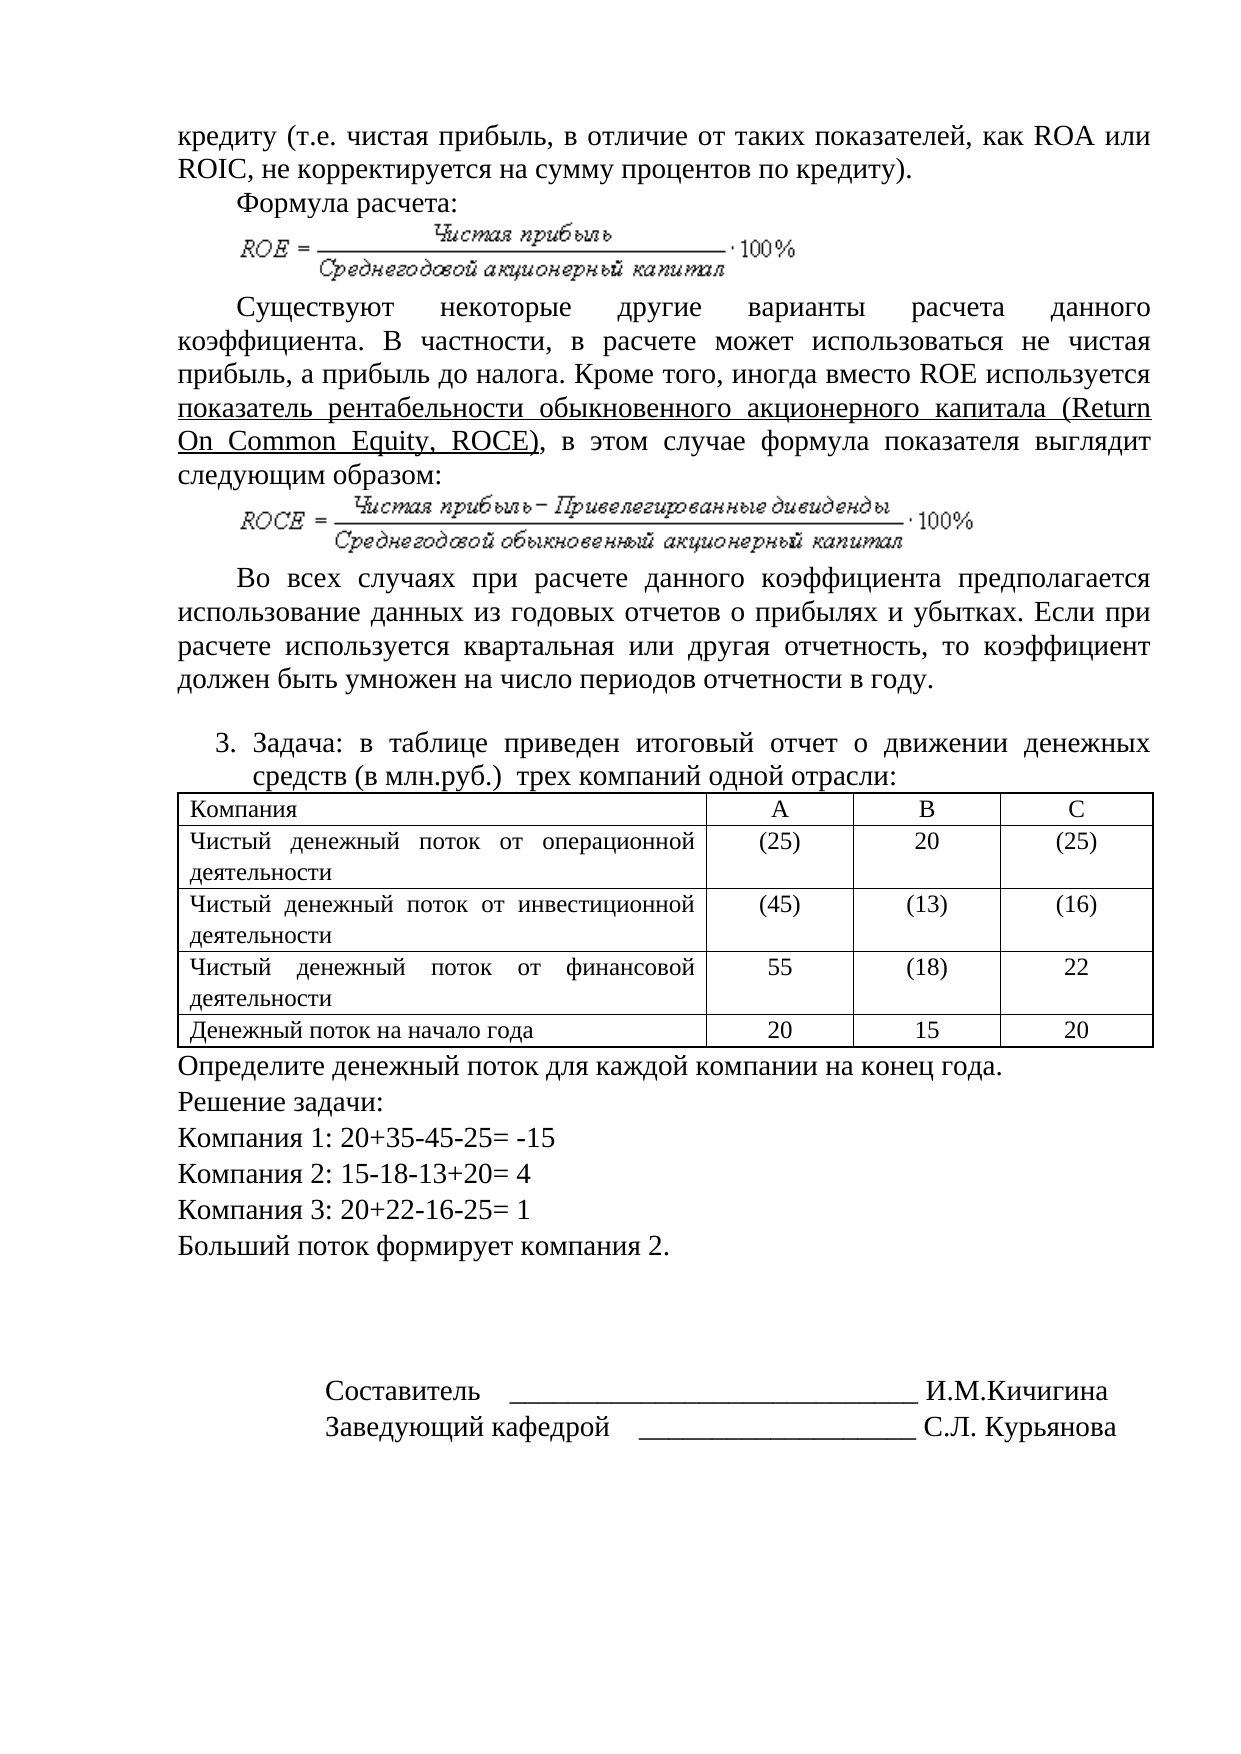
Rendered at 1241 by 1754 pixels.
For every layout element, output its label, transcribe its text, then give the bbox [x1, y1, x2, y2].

table_cell 20 [854, 826, 1000, 888]
text Компания 3: 20+22-16-25= 1 [177, 1192, 1152, 1226]
text Существуют некоторые другие варианты расчета данного коэффициента. В частности, в расчете может использоваться не чистая прибыль, а прибыль до налога. Кроме того, иногда вместо ROE используется показатель рентабельности обыкновенного акционерного капитала (Return On Common Equity, ROCE), в этом случае формула показателя выглядит следующим образом: [177, 420, 1152, 490]
text Определите денежный поток для каждой компании на конец года. [177, 1048, 1152, 1081]
table_cell (18) [854, 952, 1000, 1014]
table_cell Чистый денежный поток от операционной деятельности [179, 826, 706, 888]
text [177, 118, 1152, 185]
table_cell (13) [854, 889, 1000, 951]
text Составитель ____________________________ И.М.Кичигина [177, 1373, 1152, 1406]
table_cell 22 [1001, 952, 1152, 1014]
text Заведующий кафедрой ___________________ С.Л. Курьянова [177, 1409, 1152, 1443]
table_cell (45) [707, 889, 853, 951]
table_cell 20 [707, 1015, 853, 1046]
table_header В [854, 794, 1000, 825]
text Компания 1: 20+35-45-25= -15 [177, 1120, 1152, 1153]
table_cell Чистый денежный поток от финансовой деятельности [179, 952, 706, 1014]
text Формула расчета: [177, 185, 1152, 219]
text Существуют некоторые другие варианты расчета данного коэффициента. В частности, в расчете может использоваться не чистая прибыль, а прибыль до налога. Кроме того, иногда вместо ROE используется показатель рентабельности обыкновенного акционерного капитала (Return On Common Equity, ROCE), в этом случае формула показателя выглядит следующим образом: [177, 289, 1152, 419]
table_header С [1001, 794, 1152, 825]
text Решение задачи: [177, 1084, 1152, 1117]
picture [236, 218, 801, 289]
table_cell Чистый денежный поток от инвестиционной деятельности [179, 889, 706, 951]
text Во всех случаях при расчете данного коэффициента предполагается использование данных из годовых отчетов о прибылях и убытках. Если при расчете используется квартальная или другая отчетность, то коэффициент должен быть умножен на число периодов отчетности в году. [177, 561, 1152, 695]
table_cell (25) [707, 826, 853, 888]
table_cell Денежный поток на начало года [179, 1015, 706, 1046]
text Компания 2: 15-18-13+20= 4 [177, 1156, 1152, 1189]
list Задача: в таблице приведен итоговый отчет о движении денежных средств (в млн.руб.) трех компаний одной отрасли: [215, 725, 1152, 792]
picture [236, 490, 979, 561]
table_header А [707, 794, 853, 825]
table_cell (16) [1001, 889, 1152, 951]
table_cell (25) [1001, 826, 1152, 888]
text Больший поток формирует компания 2. [177, 1228, 1152, 1262]
table_header Компания [179, 794, 706, 825]
table_cell 20 [1001, 1015, 1152, 1046]
table_cell 55 [707, 952, 853, 1014]
table_cell 15 [854, 1015, 1000, 1046]
